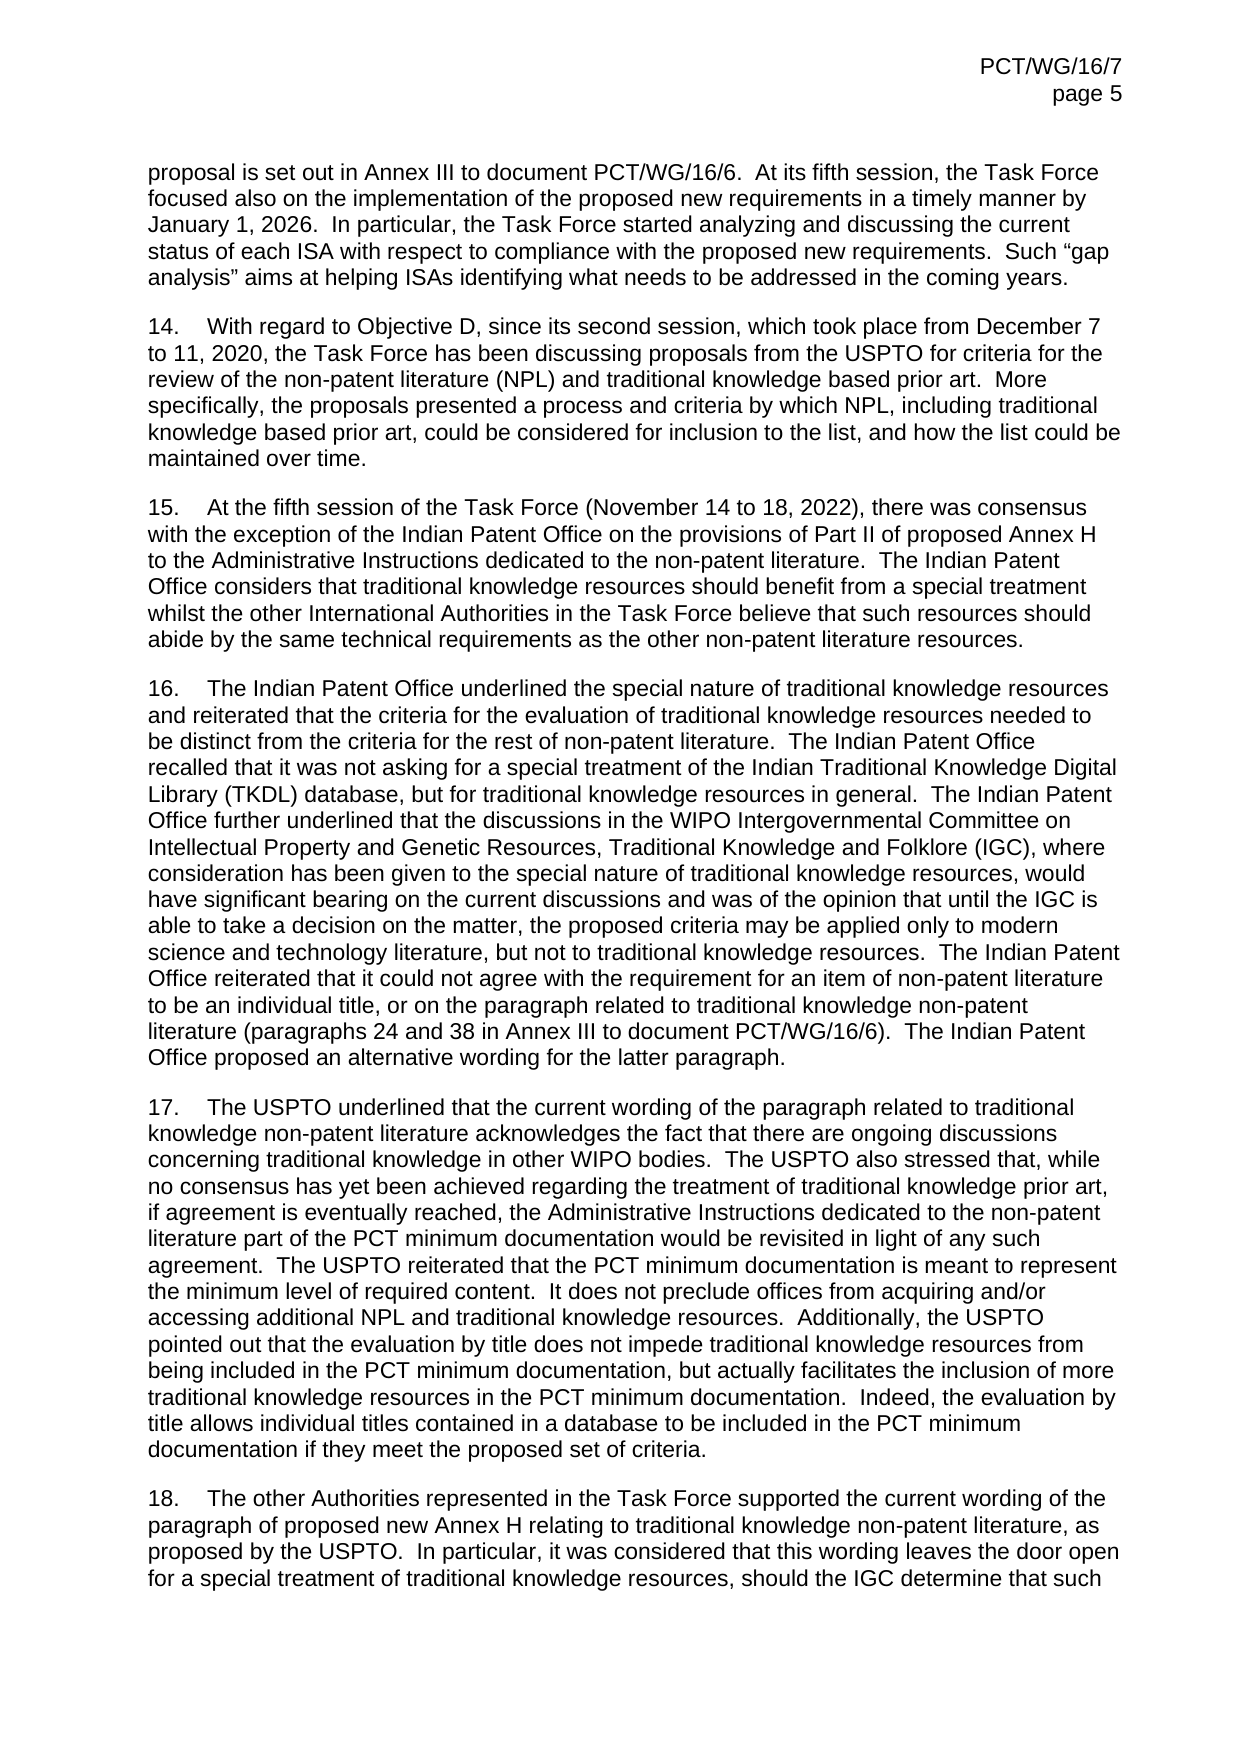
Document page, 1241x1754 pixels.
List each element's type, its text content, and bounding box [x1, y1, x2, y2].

text At the fifth session of the Task Force (November 14 to 18, 2022), there was consensus with the exception of the Indian Patent Office on the provisions of Part II of proposed Annex H to the Administrative Instructions dedicated to the non-patent literature. The Indian Patent Office considers that traditional knowledge resources should benefit from a special treatment whilst the other International Authorities in the Task Force believe that such resources should abide by the same technical requirements as the other non-patent literature resources. [148, 494, 1122, 652]
text With regard to Objective D, since its second session, which took place from December 7 to 11, 2020, the Task Force has been discussing proposals from the USPTO for criteria for the review of the non-patent literature (NPL) and traditional knowledge based prior art. More specifically, the proposals presented a process and criteria by which NPL, including traditional knowledge based prior art, could be considered for inclusion to the list, and how the list could be maintained over time. [148, 313, 1122, 471]
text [148, 158, 1122, 290]
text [148, 1485, 1122, 1591]
text The USPTO underlined that the current wording of the paragraph related to traditional knowledge non-patent literature acknowledges the fact that there are ongoing discussions concerning traditional knowledge in other WIPO bodies. The USPTO also stressed that, while no consensus has yet been achieved regarding the treatment of traditional knowledge prior art, if agreement is eventually reached, the Administrative Instructions dedicated to the non-patent literature part of the PCT minimum documentation would be revisited in light of any such agreement. The USPTO reiterated that the PCT minimum documentation is meant to represent the minimum level of required content. It does not preclude offices from acquiring and/or accessing additional NPL and traditional knowledge resources. Additionally, the USPTO pointed out that the evaluation by title does not impede traditional knowledge resources from being included in the PCT minimum documentation, but actually facilitates the inclusion of more traditional knowledge resources in the PCT minimum documentation. Indeed, the evaluation by title allows individual titles contained in a database to be included in the PCT minimum documentation if they meet the proposed set of criteria. [148, 1093, 1122, 1462]
text The Indian Patent Office underlined the special nature of traditional knowledge resources and reiterated that the criteria for the evaluation of traditional knowledge resources needed to be distinct from the criteria for the rest of non-patent literature. The Indian Patent Office recalled that it was not asking for a special treatment of the Indian Traditional Knowledge Digital Library (TKDL) database, but for traditional knowledge resources in general. The Indian Patent Office further underlined that the discussions in the WIPO Intergovernmental Committee on Intellectual Property and Genetic Resources, Traditional Knowledge and Folklore (IGC), where consideration has been given to the special nature of traditional knowledge resources, would have significant bearing on the current discussions and was of the opinion that until the IGC is able to take a decision on the matter, the proposed criteria may be applied only to modern science and technology literature, but not to traditional knowledge resources. The Indian Patent Office reiterated that it could not agree with the requirement for an item of non-patent literature to be an individual title, or on the paragraph related to traditional knowledge non-patent literature (paragraphs 24 and 38 in Annex III to document PCT/WG/16/6). The Indian Patent Office proposed an alternative wording for the latter paragraph. [148, 675, 1122, 1071]
